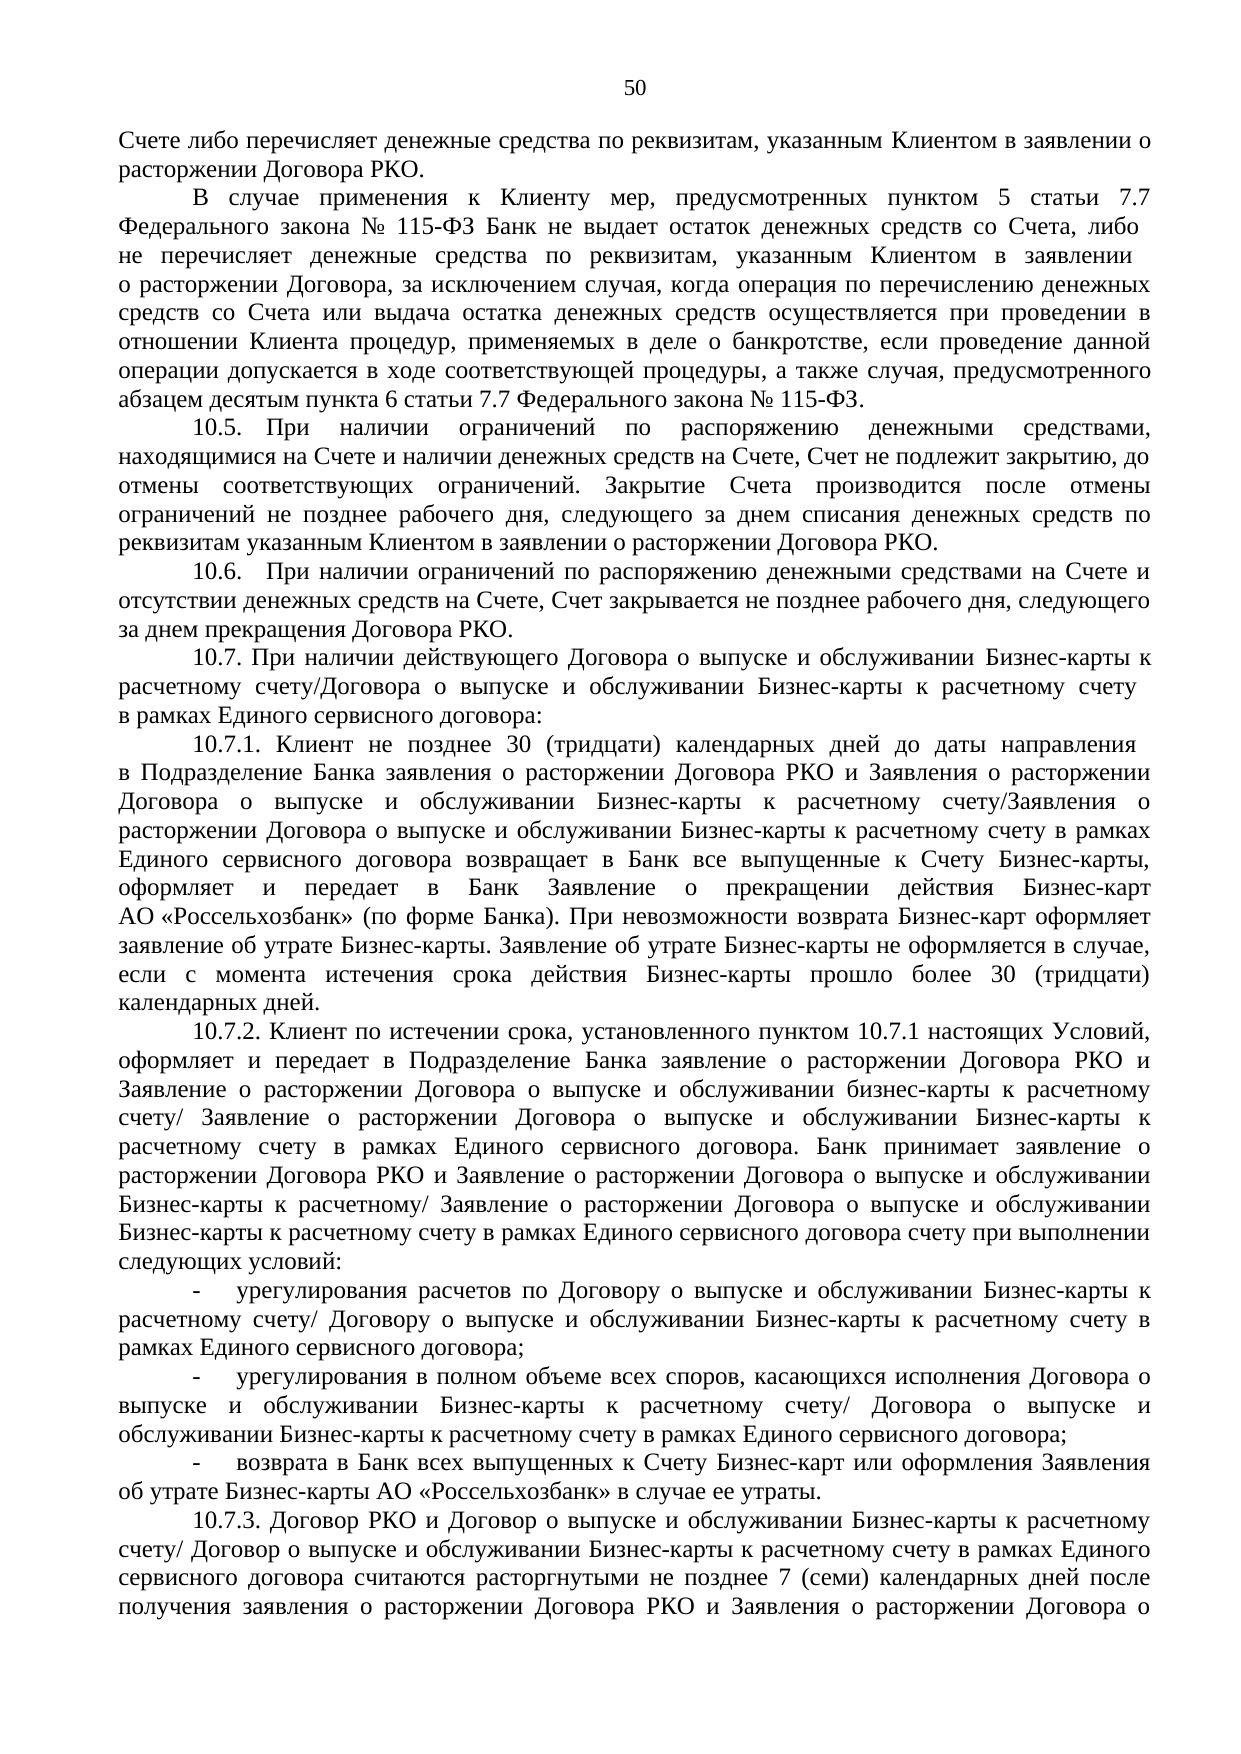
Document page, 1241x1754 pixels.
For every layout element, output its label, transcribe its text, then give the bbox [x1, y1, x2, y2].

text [118, 1505, 1152, 1620]
text 10.5. При наличии ограничений по распоряжению денежными средствами, находящимися на Счете и наличии денежных средств на Счете, Счет не подлежит закрытию, до отмены соответствующих ограничений. Закрытие Счета производится после отмены ограничений не позднее рабочего дня, следующего за днем списания денежных средств по реквизитам указанным Клиентом в заявлении о расторжении Договора РКО. [118, 412, 1152, 556]
text 10.6. При наличии ограничений по распоряжению денежными средствами на Счете и отсутствии денежных средств на Счете, Счет закрывается не позднее рабочего дня, следующего за днем прекращения Договора РКО. [118, 556, 1152, 642]
text В случае применения к Клиенту мер, предусмотренных пунктом 5 статьи 7.7 Федерального закона № 115-ФЗ Банк не выдает остаток денежных средств со Счета, либо не перечисляет денежные средства по реквизитам, указанным Клиентом в заявлении о расторжении Договора, за исключением случая, когда операция по перечислению денежных средств со Счета или выдача остатка денежных средств осуществляется при проведении в отношении Клиента процедур, применяемых в деле о банкротстве, если проведение данной операции допускается в ходе соответствующей процедуры, а также случая, предусмотренного абзацем десятым пункта 6 статьи 7.7 Федерального закона № 115-ФЗ. [118, 182, 1152, 412]
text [118, 125, 1152, 182]
text 10.7.2. Клиент по истечении срока, установленного пунктом 10.7.1 настоящих Условий, оформляет и передает в Подразделение Банка заявление о расторжении Договора РКО и Заявление о расторжении Договора о выпуске и обслуживании бизнес-карты к расчетному счету/ Заявление о расторжении Договора о выпуске и обслуживании Бизнес-карты к расчетному счету в рамках Единого сервисного договора. Банк принимает заявление о расторжении Договора РКО и Заявление о расторжении Договора о выпуске и обслуживании Бизнес-карты к расчетному/ Заявление о расторжении Договора о выпуске и обслуживании Бизнес-карты к расчетному счету в рамках Единого сервисного договора счету при выполнении следующих условий: [118, 1016, 1152, 1275]
text 10.7. При наличии действующего Договора о выпуске и обслуживании Бизнес-карты к расчетному счету/Договора о выпуске и обслуживании Бизнес-карты к расчетному счету в рамках Единого сервисного договора: [118, 642, 1152, 729]
text 10.7.1. Клиент не позднее 30 (тридцати) календарных дней до даты направления в Подразделение Банка заявления о расторжении Договора РКО и Заявления о расторжении Договора о выпуске и обслуживании Бизнес-карты к расчетному счету/Заявления о расторжении Договора о выпуске и обслуживании Бизнес-карты к расчетному счету в рамках Единого сервисного договора возвращает в Банк все выпущенные к Счету Бизнес-карты, оформляет и передает в Банк Заявление о прекращении действия Бизнес-карт АО «Россельхозбанк» (по форме Банка). При невозможности возврата Бизнес-карт оформляет заявление об утрате Бизнес-карты. Заявление об утрате Бизнес-карты не оформляется в случае, если с момента истечения срока действия Бизнес-карты прошло более 30 (тридцати) календарных дней. [118, 729, 1152, 1016]
text - возврата в Банк всех выпущенных к Счету Бизнес-карт или оформления Заявления об утрате Бизнес-карты АО «Россельхозбанк» в случае ее утраты. [118, 1447, 1152, 1505]
text - урегулирования в полном объеме всех споров, касающихся исполнения Договора о выпуске и обслуживании Бизнес-карты к расчетному счету/ Договора о выпуске и обслуживании Бизнес-карты к расчетному счету в рамках Единого сервисного договора; [118, 1361, 1152, 1447]
text - урегулирования расчетов по Договору о выпуске и обслуживании Бизнес-карты к расчетному счету/ Договору о выпуске и обслуживании Бизнес-карты к расчетному счету в рамках Единого сервисного договора; [118, 1275, 1152, 1361]
